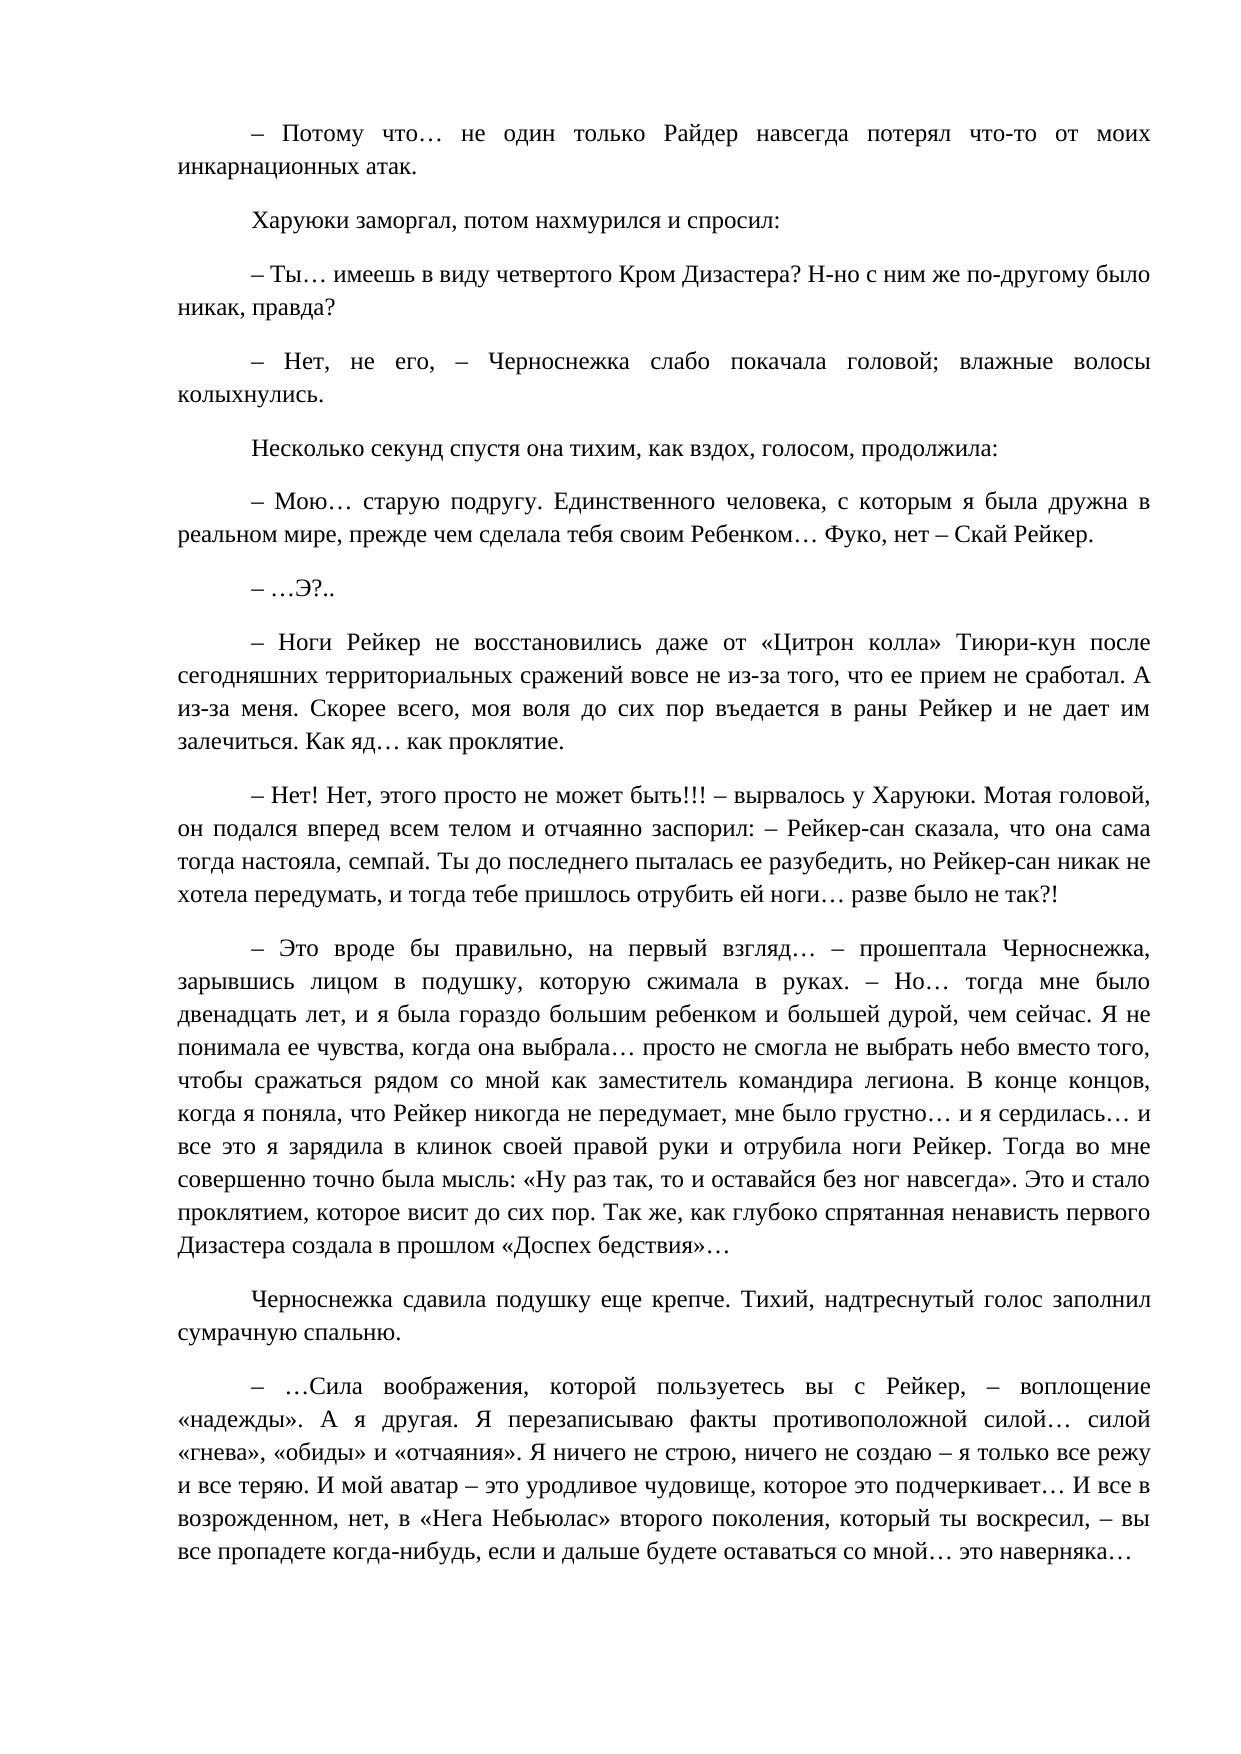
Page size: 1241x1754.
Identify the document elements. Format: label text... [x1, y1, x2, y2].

text – …Сила воображения, которой пользуетесь вы с Рейкер, – воплощение «надежды». А я другая. Я перезаписываю факты противоположной силой… силой «гнева», «обиды» и «отчаяния». Я ничего не строю, ничего не создаю – я только все режу и все теряю. И мой аватар – это уродливое чудовище, которое это подчеркивает… И все в возрожденном, нет, в «Нега Небьюлас» второго поколения, который ты воскресил, – вы все пропадете когда-нибудь, если и дальше будете оставаться со мной… это наверняка… [177, 1371, 1152, 1565]
text – Мою… старую подругу. Единственного человека, с которым я была дружна в реальном мире, прежде чем сделала тебя своим Ребенком… Фуко, нет – Скай Рейкер. [177, 486, 1152, 548]
text – Ты… имеешь в виду четвертого Кром Дизастера? Н-но с ним же по-другому было никак, правда? [177, 259, 1152, 321]
text – Нет! Нет, этого просто не может быть!!! – вырвалось у Харуюки. Мотая головой, он подался вперед всем телом и отчаянно заспорил: – Рейкер-сан сказала, что она сама тогда настояла, семпай. Ты до последнего пыталась ее разубедить, но Рейкер-сан никак не хотела передумать, и тогда тебе пришлось отрубить ей ноги… разве было не так?! [177, 780, 1152, 908]
text – Ноги Рейкер не восстановились даже от «Цитрон колла» Тиюри-кун после сегодняшних территориальных сражений вовсе не из-за того, что ее прием не сработал. А из-за меня. Скорее всего, моя воля до сих пор въедается в раны Рейкер и не дает им залечиться. Как яд… как проклятие. [177, 627, 1152, 755]
text – Потому что… не один только Райдер навсегда потерял что-то от моих инкарнационных атак. [177, 118, 1152, 180]
text Черноснежка сдавила подушку еще крепче. Тихий, надтреснутый голос заполнил сумрачную спальню. [177, 1284, 1152, 1346]
text – …Э?.. [177, 573, 1152, 602]
text Харуюки заморгал, потом нахмурился и спросил: [177, 205, 1152, 234]
text – Нет, не его, – Черноснежка слабо покачала головой; влажные волосы колыхнулись. [177, 346, 1152, 407]
text – Это вроде бы правильно, на первый взгляд… – прошептала Черноснежка, зарывшись лицом в подушку, которую сжимала в руках. – Но… тогда мне было двенадцать лет, и я была гораздо большим ребенком и большей дурой, чем сейчас. Я не понимала ее чувства, когда она выбрала… просто не смогла не выбрать небо вместо того, чтобы сражаться рядом со мной как заместитель командира легиона. В конце концов, когда я поняла, что Рейкер никогда не передумает, мне было грустно… и я сердилась… и все это я зарядила в клинок своей правой руки и отрубила ноги Рейкер. Тогда во мне совершенно точно была мысль: «Ну раз так, то и оставайся без ног навсегда». Это и стало проклятием, которое висит до сих пор. Так же, как глубоко спрятанная ненависть первого Дизастера создала в прошлом «Доспех бедствия»… [177, 933, 1152, 1259]
text Несколько секунд спустя она тихим, как вздох, голосом, продолжила: [177, 433, 1152, 461]
